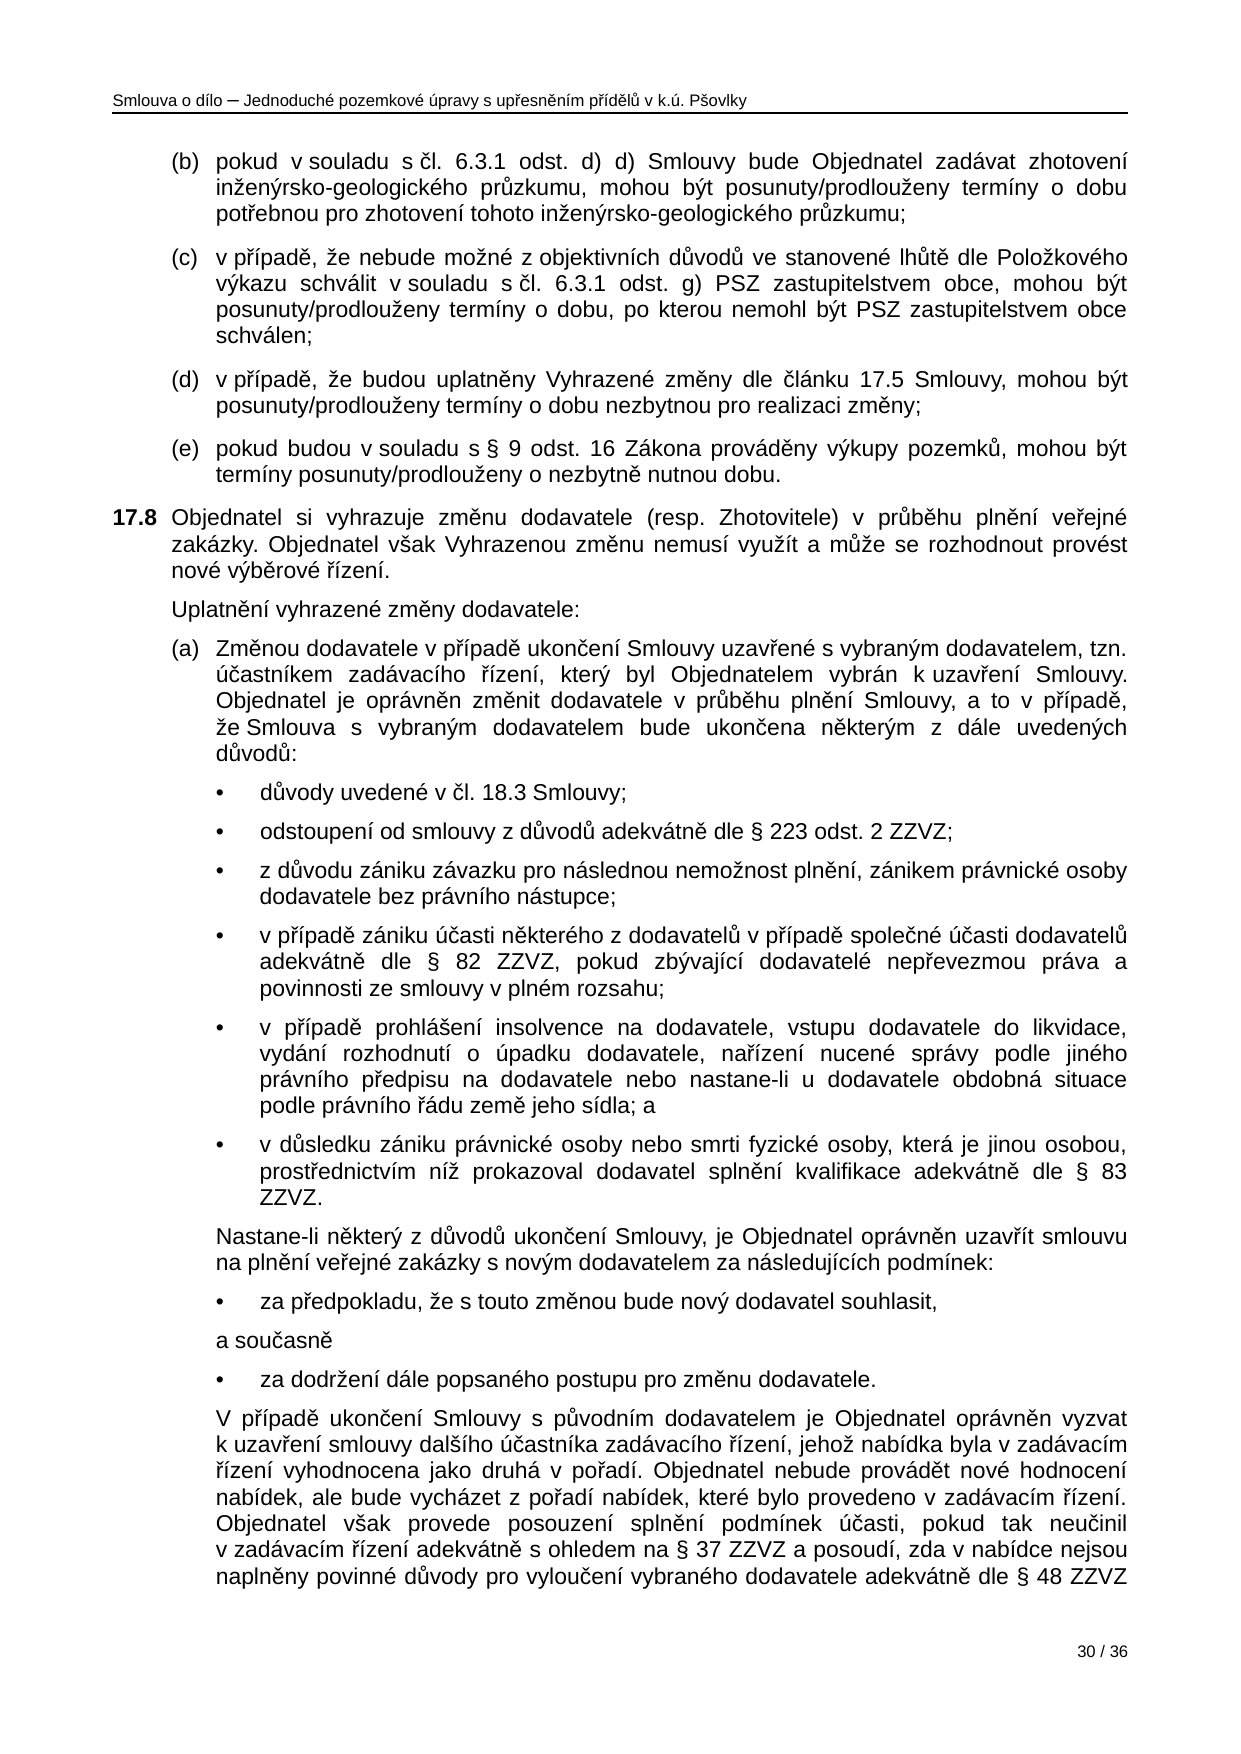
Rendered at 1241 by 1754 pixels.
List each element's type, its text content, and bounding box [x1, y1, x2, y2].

text • v případě prohlášení insolvence na dodavatele, vstupu dodavatele do likvidace, vydání rozhodnutí o úpadku dodavatele, nařízení nucené správy podle jiného právního předpisu na dodavatele nebo nastane-li u dodavatele obdobná situace podle právního řádu země jeho sídla; a [216, 1013, 1128, 1119]
text • za předpokladu, že s touto změnou bude nový dodavatel souhlasit, [216, 1288, 1128, 1314]
text Objednatel si vyhrazuje změnu dodavatele (resp. Zhotovitele) v průběhu plnění veřejné zakázky. Objednatel však Vyhrazenou změnu nemusí využít a může se rozhodnout provést nové výběrové řízení. [112, 504, 1128, 583]
list pokud budou v souladu s § 9 odst. 16 Zákona prováděny výkupy pozemků, mohou být termíny posunuty/prodlouženy o nezbytně nutnou dobu. [171, 435, 1128, 488]
list v případě, že budou uplatněny Vyhrazené změny dle článku 17.5 Smlouvy, mohou být posunuty/prodlouženy termíny o dobu nezbytnou pro realizaci změny; [171, 366, 1128, 418]
list Uplatnění vyhrazené změny dodavatele: [112, 596, 1128, 622]
text a současně [186, 1327, 1128, 1353]
text Nastane-li některý z důvodů ukončení Smlouvy, je Objednatel oprávněn uzavřít smlouvu na plnění veřejné zakázky s novým dodavatelem za následujících podmínek: [216, 1223, 1128, 1276]
text • důvody uvedené v čl. 18.3 Smlouvy; [216, 779, 1128, 805]
list pokud v souladu s čl. 6.3.1 odst. d) d) Smlouvy bude Objednatel zadávat zhotovení inženýrsko-geologického průzkumu, mohou být posunuty/prodlouženy termíny o dobu potřebnou pro zhotovení tohoto inženýrsko-geologického průzkumu; [171, 148, 1128, 227]
text • odstoupení od smlouvy z důvodů adekvátně dle § 223 odst. 2 ZZVZ; [216, 818, 1128, 844]
text • z důvodu zániku závazku pro následnou nemožnost plnění, zánikem právnické osoby dodavatele bez právního nástupce; [216, 857, 1128, 909]
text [216, 1405, 1128, 1589]
list v případě, že nebude možné z objektivních důvodů ve stanovené lhůtě dle Položkového výkazu schválit v souladu s čl. 6.3.1 odst. g) PSZ zastupitelstvem obce, mohou být posunuty/prodlouženy termíny o dobu, po kterou nemohl být PSZ zastupitelstvem obce schválen; [171, 243, 1128, 349]
text • v důsledku zániku právnické osoby nebo smrti fyzické osoby, která je jinou osobou, prostřednictvím níž prokazoval dodavatel splnění kvalifikace adekvátně dle § 83 ZZVZ. [216, 1131, 1128, 1210]
text • za dodržení dále popsaného postupu pro změnu dodavatele. [216, 1366, 1128, 1392]
list Změnou dodavatele v případě ukončení Smlouvy uzavřené s vybraným dodavatelem, tzn. účastníkem zadávacího řízení, který byl Objednatelem vybrán k uzavření Smlouvy. Objednatel je oprávněn změnit dodavatele v průběhu plnění Smlouvy, a to v případě, že Smlouva s vybraným dodavatelem bude ukončena některým z dále uvedených důvodů: [171, 635, 1128, 766]
text • v případě zániku účasti některého z dodavatelů v případě společné účasti dodavatelů adekvátně dle § 82 ZZVZ, pokud zbývající dodavatelé nepřevezmou práva a povinnosti ze smlouvy v plném rozsahu; [216, 922, 1128, 1001]
